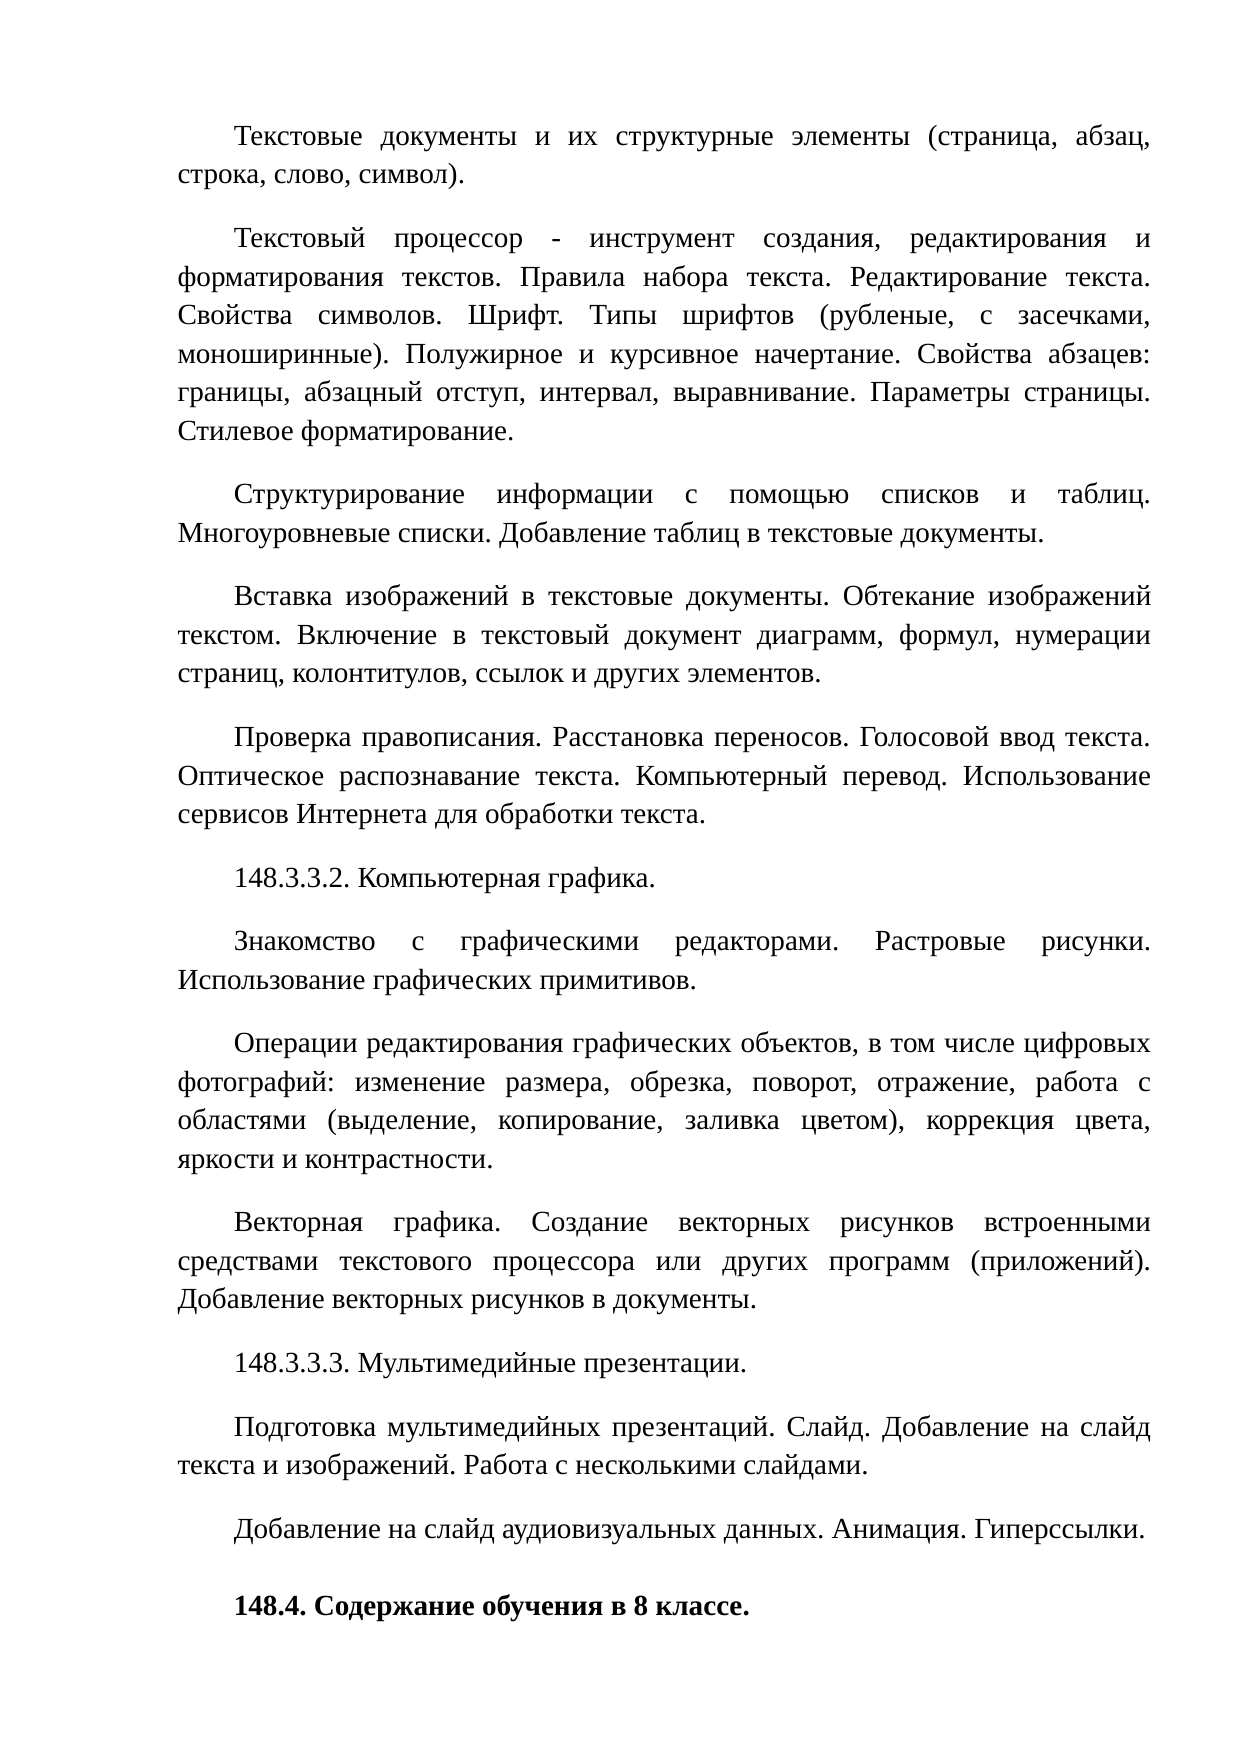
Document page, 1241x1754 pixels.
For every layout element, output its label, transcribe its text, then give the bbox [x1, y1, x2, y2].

text Добавление на слайд аудиовизуальных данных. Анимация. Гиперссылки. [177, 1511, 1152, 1544]
text Текстовый процессор - инструмент создания, редактирования и форматирования текстов. Правила набора текста. Редактирование текста. Свойства символов. Шрифт. Типы шрифтов (рубленые, с засечками, моноширинные). Полужирное и курсивное начертание. Свойства абзацев: границы, абзацный отступ, интервал, выравнивание. Параметры страницы. Стилевое форматирование. [177, 220, 1152, 446]
text Подготовка мультимедийных презентаций. Слайд. Добавление на слайд текста и изображений. Работа с несколькими слайдами. [177, 1409, 1152, 1481]
text Проверка правописания. Расстановка переносов. Голосовой ввод текста. Оптическое распознавание текста. Компьютерный перевод. Использование сервисов Интернета для обработки текста. [177, 719, 1152, 830]
text Знакомство с графическими редакторами. Растровые рисунки. Использование графических примитивов. [177, 923, 1152, 995]
text Вставка изображений в текстовые документы. Обтекание изображений текстом. Включение в текстовый документ диаграмм, формул, нумерации страниц, колонтитулов, ссылок и других элементов. [177, 578, 1152, 689]
text Текстовые документы и их структурные элементы (страница, абзац, строка, слово, символ). [177, 118, 1152, 190]
text 148.3.3.3. Мультимедийные презентации. [177, 1345, 1152, 1379]
text Структурирование информации с помощью списков и таблиц. Многоуровневые списки. Добавление таблиц в текстовые документы. [177, 476, 1152, 548]
text Операции редактирования графических объектов, в том числе цифровых фотографий: изменение размера, обрезка, поворот, отражение, работа с областями (выделение, копирование, заливка цветом), коррекция цвета, яркости и контрастности. [177, 1025, 1152, 1174]
text Векторная графика. Создание векторных рисунков встроенными средствами текстового процессора или других программ (приложений). Добавление векторных рисунков в документы. [177, 1204, 1152, 1315]
text 148.3.3.2. Компьютерная графика. [177, 860, 1152, 893]
title 148.4. Содержание обучения в 8 классе. [177, 1588, 1152, 1621]
